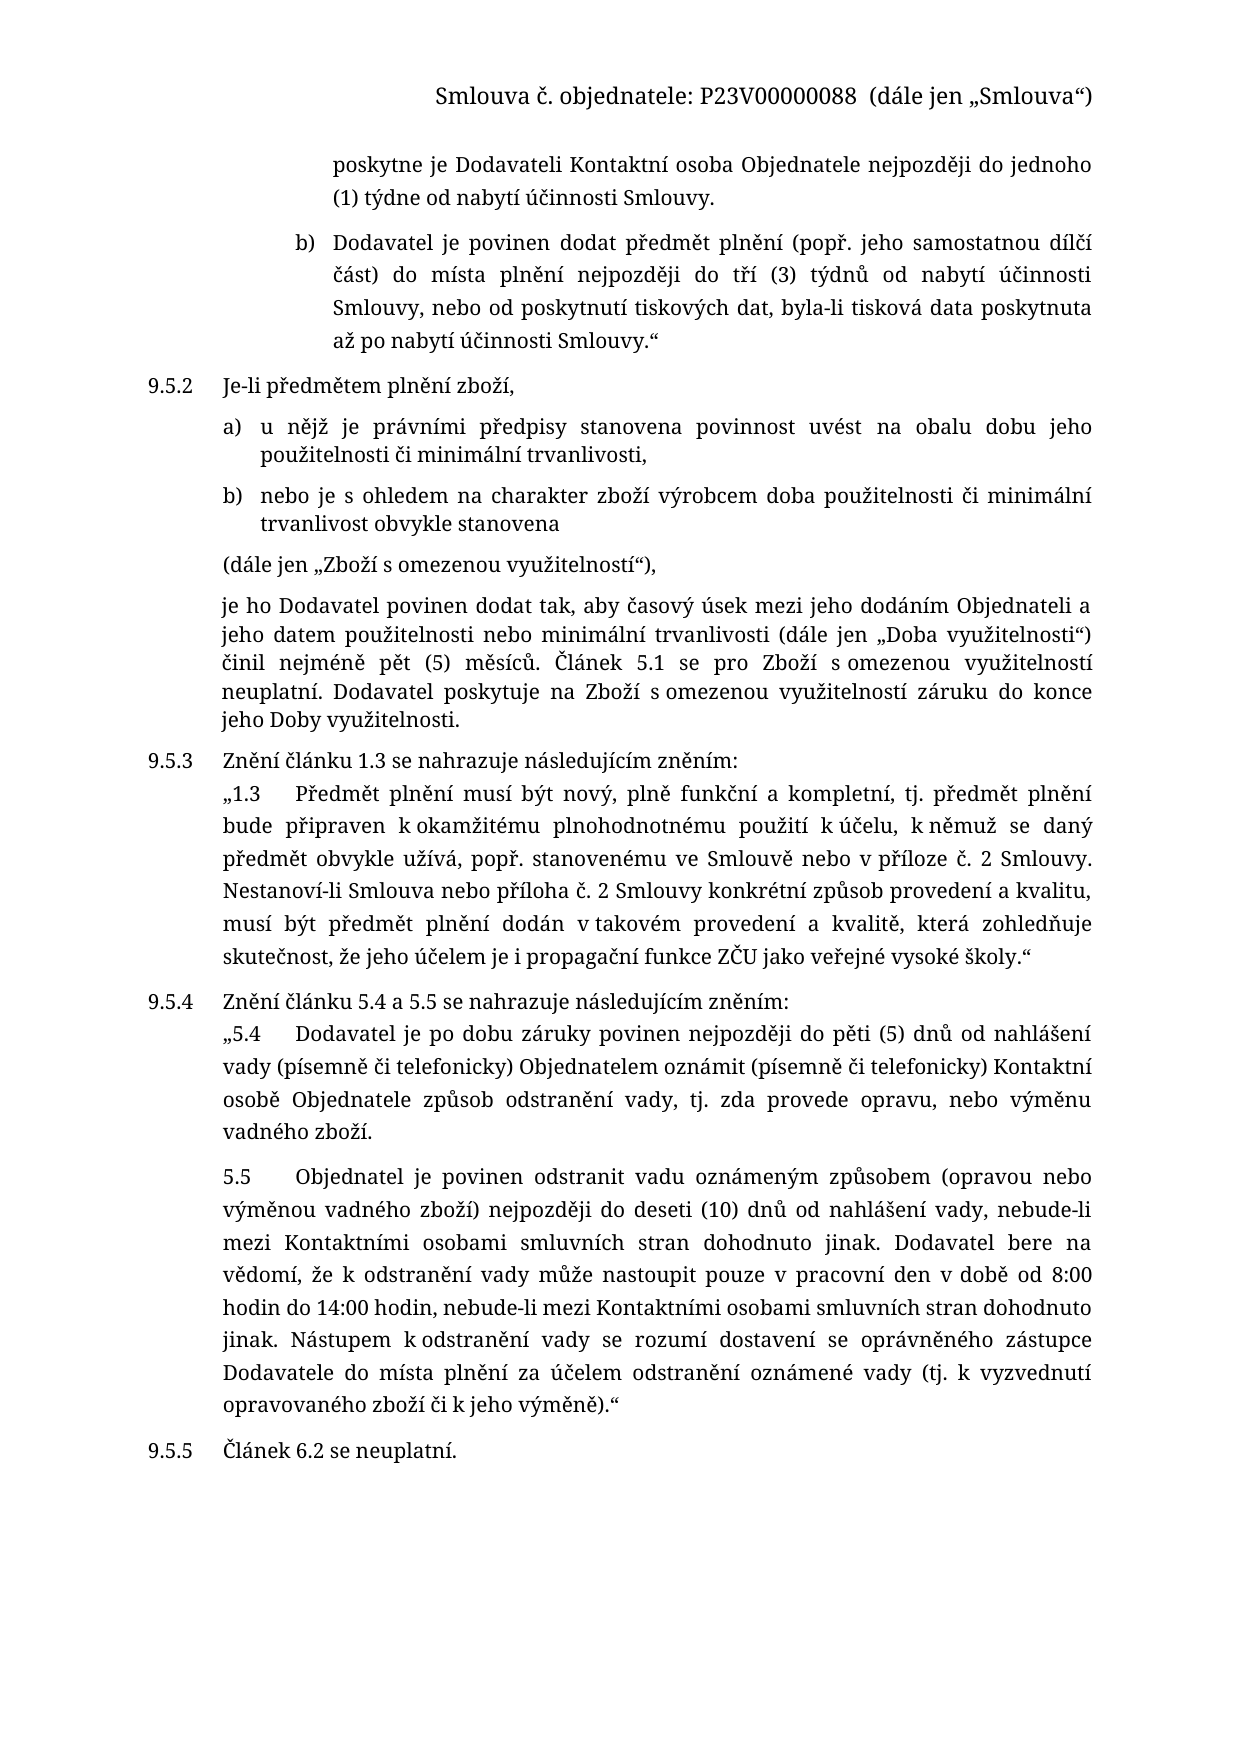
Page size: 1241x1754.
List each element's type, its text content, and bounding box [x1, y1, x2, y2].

list Znění článku 1.3 se nahrazuje následujícím zněním: [148, 746, 1093, 774]
list „1.3 Předmět plnění musí být nový, plně funkční a kompletní, tj. předmět plnění bude připraven k okamžitému plnohodnotnému použití k účelu, k němuž se daný předmět obvykle užívá, popř. stanovenému ve Smlouvě nebo v příloze č. 2 Smlouvy. Nestanoví-li Smlouva nebo příloha č. 2 Smlouvy konkrétní způsob provedení a kvalitu, musí být předmět plnění dodán v takovém provedení a kvalitě, která zohledňuje skutečnost, že jeho účelem je i propagační funkce ZČU jako veřejné vysoké školy.“ [223, 779, 1093, 970]
list Dodavatel je povinen dodat předmět plnění (popř. jeho samostatnou dílčí část) do místa plnění nejpozději do tří (3) týdnů od nabytí účinnosti Smlouvy, nebo od poskytnutí tiskových dat, byla-li tisková data poskytnuta až po nabytí účinnosti Smlouvy.“ [295, 228, 1093, 354]
list 5.5 Objednatel je povinen odstranit vadu oznámeným způsobem (opravou nebo výměnou vadného zboží) nejpozději do deseti (10) dnů od nahlášení vady, nebude-li mezi Kontaktními osobami smluvních stran dohodnuto jinak. Dodavatel bere na vědomí, že k odstranění vady může nastoupit pouze v pracovní den v době od 8:00 hodin do 14:00 hodin, nebude-li mezi Kontaktními osobami smluvních stran dohodnuto jinak. Nástupem k odstranění vady se rozumí dostavení se oprávněného zástupce Dodavatele do místa plnění za účelem odstranění oznámené vady (tj. k vyzvednutí opravovaného zboží či k jeho výměně).“ [223, 1162, 1093, 1419]
text je ho Dodavatel povinen dodat tak, aby časový úsek mezi jeho dodáním Objednateli a jeho datem použitelnosti nebo minimální trvanlivosti (dále jen „Doba využitelnosti“) činil nejméně pět (5) měsíců. Článek 5.1 se pro Zboží s omezenou využitelností neuplatní. Dodavatel poskytuje na Zboží s omezenou využitelností záruku do konce jeho Doby využitelnosti. [221, 591, 1093, 734]
list Znění článku 5.4 a 5.5 se nahrazuje následujícím zněním: [148, 987, 1093, 1015]
list Článek 6.2 se neuplatní. [148, 1436, 1093, 1464]
list nebo je s ohledem na charakter zboží výrobcem doba použitelnosti či minimální trvanlivost obvykle stanovena [223, 481, 1093, 538]
text (dále jen „Zboží s omezenou využitelností“), [223, 551, 1093, 579]
list „5.4 Dodavatel je po dobu záruky povinen nejpozději do pěti (5) dnů od nahlášení vady (písemně či telefonicky) Objednatelem oznámit (písemně či telefonicky) Kontaktní osobě Objednatele způsob odstranění vady, tj. zda provede opravu, nebo výměnu vadného zboží. [223, 1019, 1093, 1146]
list u nějž je právními předpisy stanovena povinnost uvést na obalu dobu jeho použitelnosti či minimální trvanlivosti, [223, 412, 1093, 469]
list Je-li předmětem plnění zboží, [148, 371, 1093, 399]
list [295, 150, 1093, 211]
